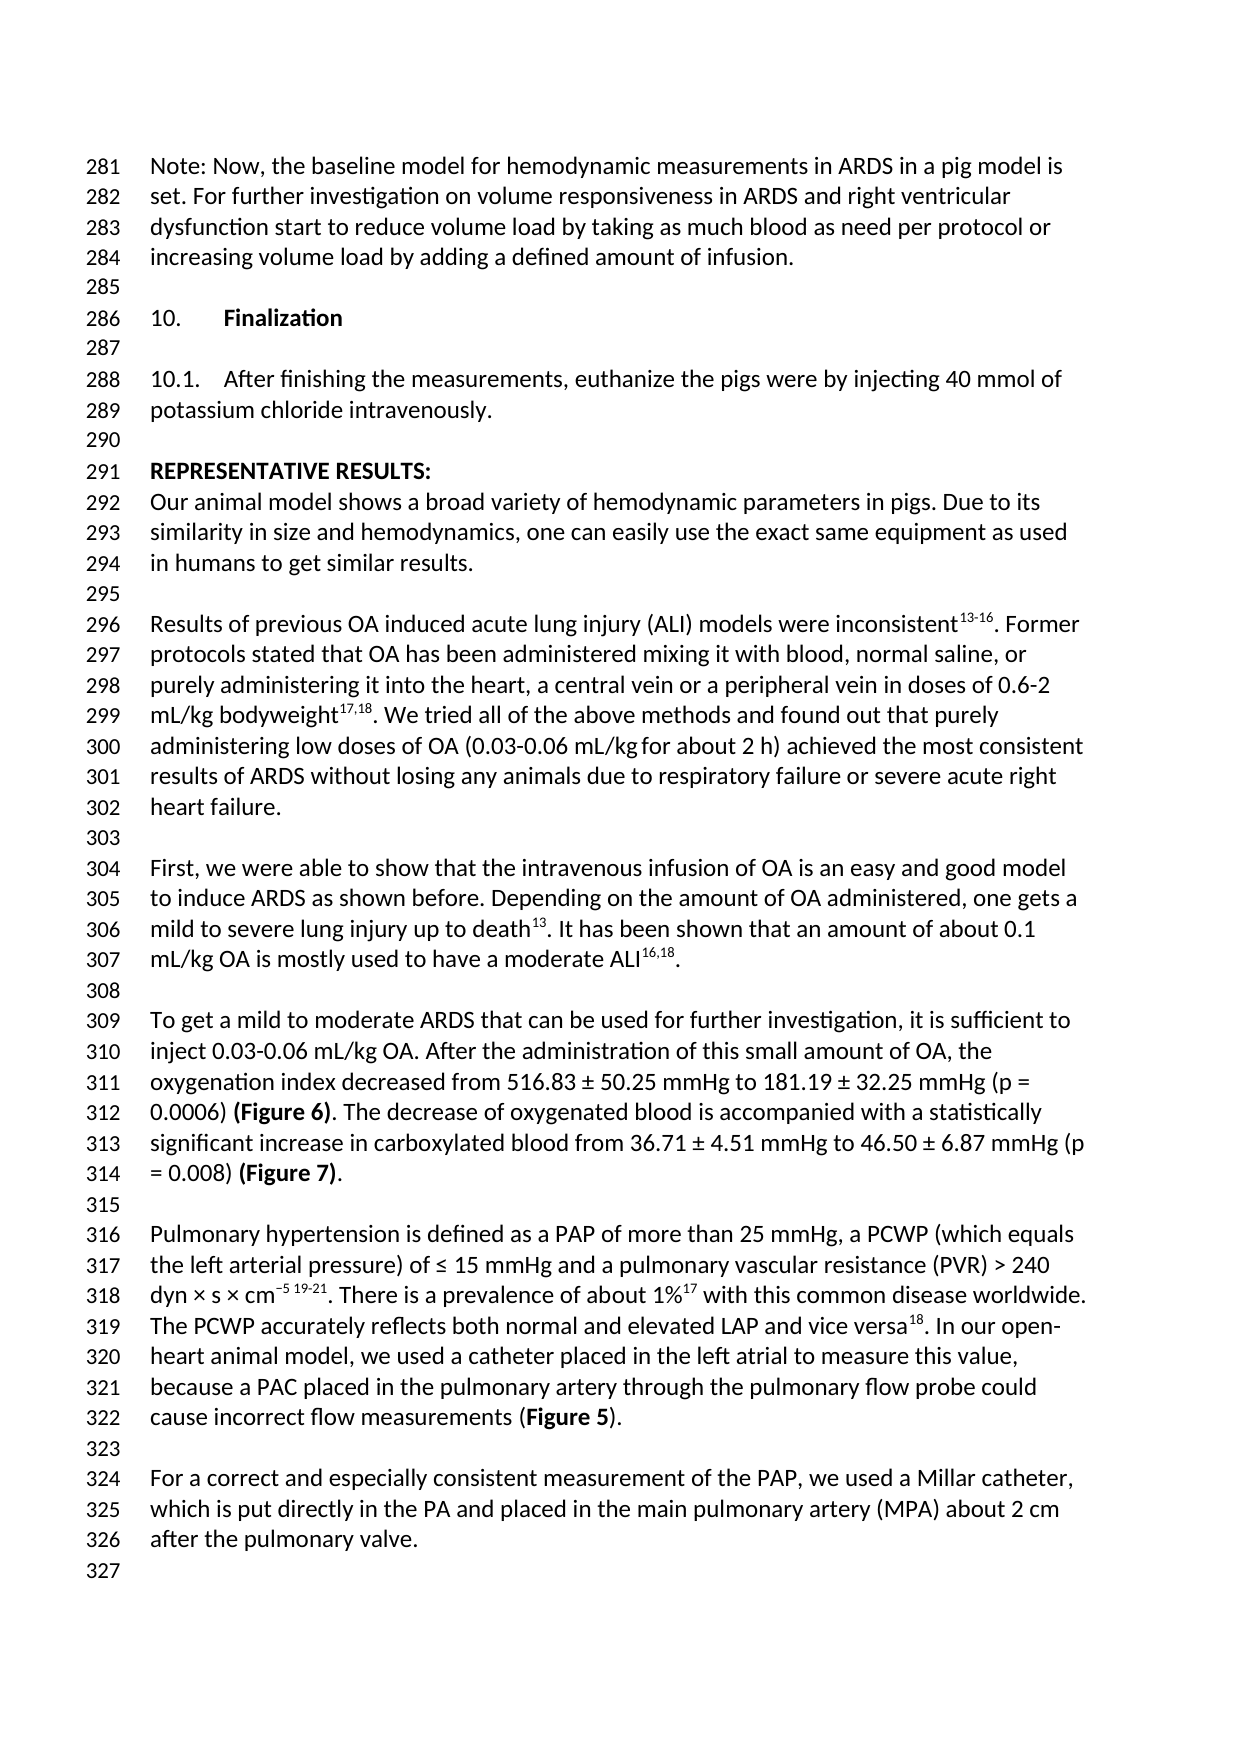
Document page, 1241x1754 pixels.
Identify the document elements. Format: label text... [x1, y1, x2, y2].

text Pulmonary hypertension is defined as a PAP of more than 25 mmHg, a PCWP (which equals the left arterial pressure) of ≤ 15 mmHg and a pulmonary vascular resistance (PVR) > 240 dyn × s × cm−5 19-21. There is a prevalence of about 1%17 with this common disease worldwide. The PCWP accurately reflects both normal and elevated LAP and vice versa18. In our open-heart animal model, we used a catheter placed in the left atrial to measure this value, because a PAC placed in the pulmonary artery through the pulmonary flow probe could cause incorrect flow measurements (Figure 5). [150, 1218, 1090, 1432]
text For a correct and especially consistent measurement of the PAP, we used a Millar catheter, which is put directly in the PA and placed in the main pulmonary artery (MPA) about 2 cm after the pulmonary valve. [150, 1462, 1090, 1554]
list Finalization [150, 303, 1090, 333]
list After finishing the measurements, euthanize the pigs were by injecting 40 mmol of potassium chloride intravenously. [150, 364, 1090, 425]
text REPRESENTATIVE RESULTS: [150, 455, 1090, 486]
text Note: Now, the baseline model for hemodynamic measurements in ARDS in a pig model is set. For further investigation on volume responsiveness in ARDS and right ventricular dysfunction start to reduce volume load by taking as much blood as need per protocol or increasing volume load by adding a defined amount of infusion. [150, 150, 1090, 272]
text Results of previous OA induced acute lung injury (ALI) models were inconsistent13-16. Former protocols stated that OA has been administered mixing it with blood, normal saline, or purely administering it into the heart, a central vein or a peripheral vein in doses of 0.6-2 mL/kg bodyweight17,18. We tried all of the above methods and found out that purely administering low doses of OA (0.03-0.06 mL/kg for about 2 h) achieved the most consistent results of ARDS without losing any animals due to respiratory failure or severe acute right heart failure. [150, 608, 1090, 821]
text Our animal model shows a broad variety of hemodynamic parameters in pigs. Due to its similarity in size and hemodynamics, one can easily use the exact same equipment as used in humans to get similar results. [150, 486, 1090, 577]
text First, we were able to show that the intravenous infusion of OA is an easy and good model to induce ARDS as shown before. Depending on the amount of OA administered, one gets a mild to severe lung injury up to death13. It has been shown that an amount of about 0.1 mL/kg OA is mostly used to have a moderate ALI16,18. [150, 852, 1090, 974]
text To get a mild to moderate ARDS that can be used for further investigation, it is sufficient to inject 0.03-0.06 mL/kg OA. After the administration of this small amount of OA, the oxygenation index decreased from 516.83 ± 50.25 mmHg to 181.19 ± 32.25 mmHg (p = 0.0006) (Figure 6). The decrease of oxygenated blood is accompanied with a statistically significant increase in carboxylated blood from 36.71 ± 4.51 mmHg to 46.50 ± 6.87 mmHg (p = 0.008) (Figure 7). [150, 1004, 1090, 1188]
